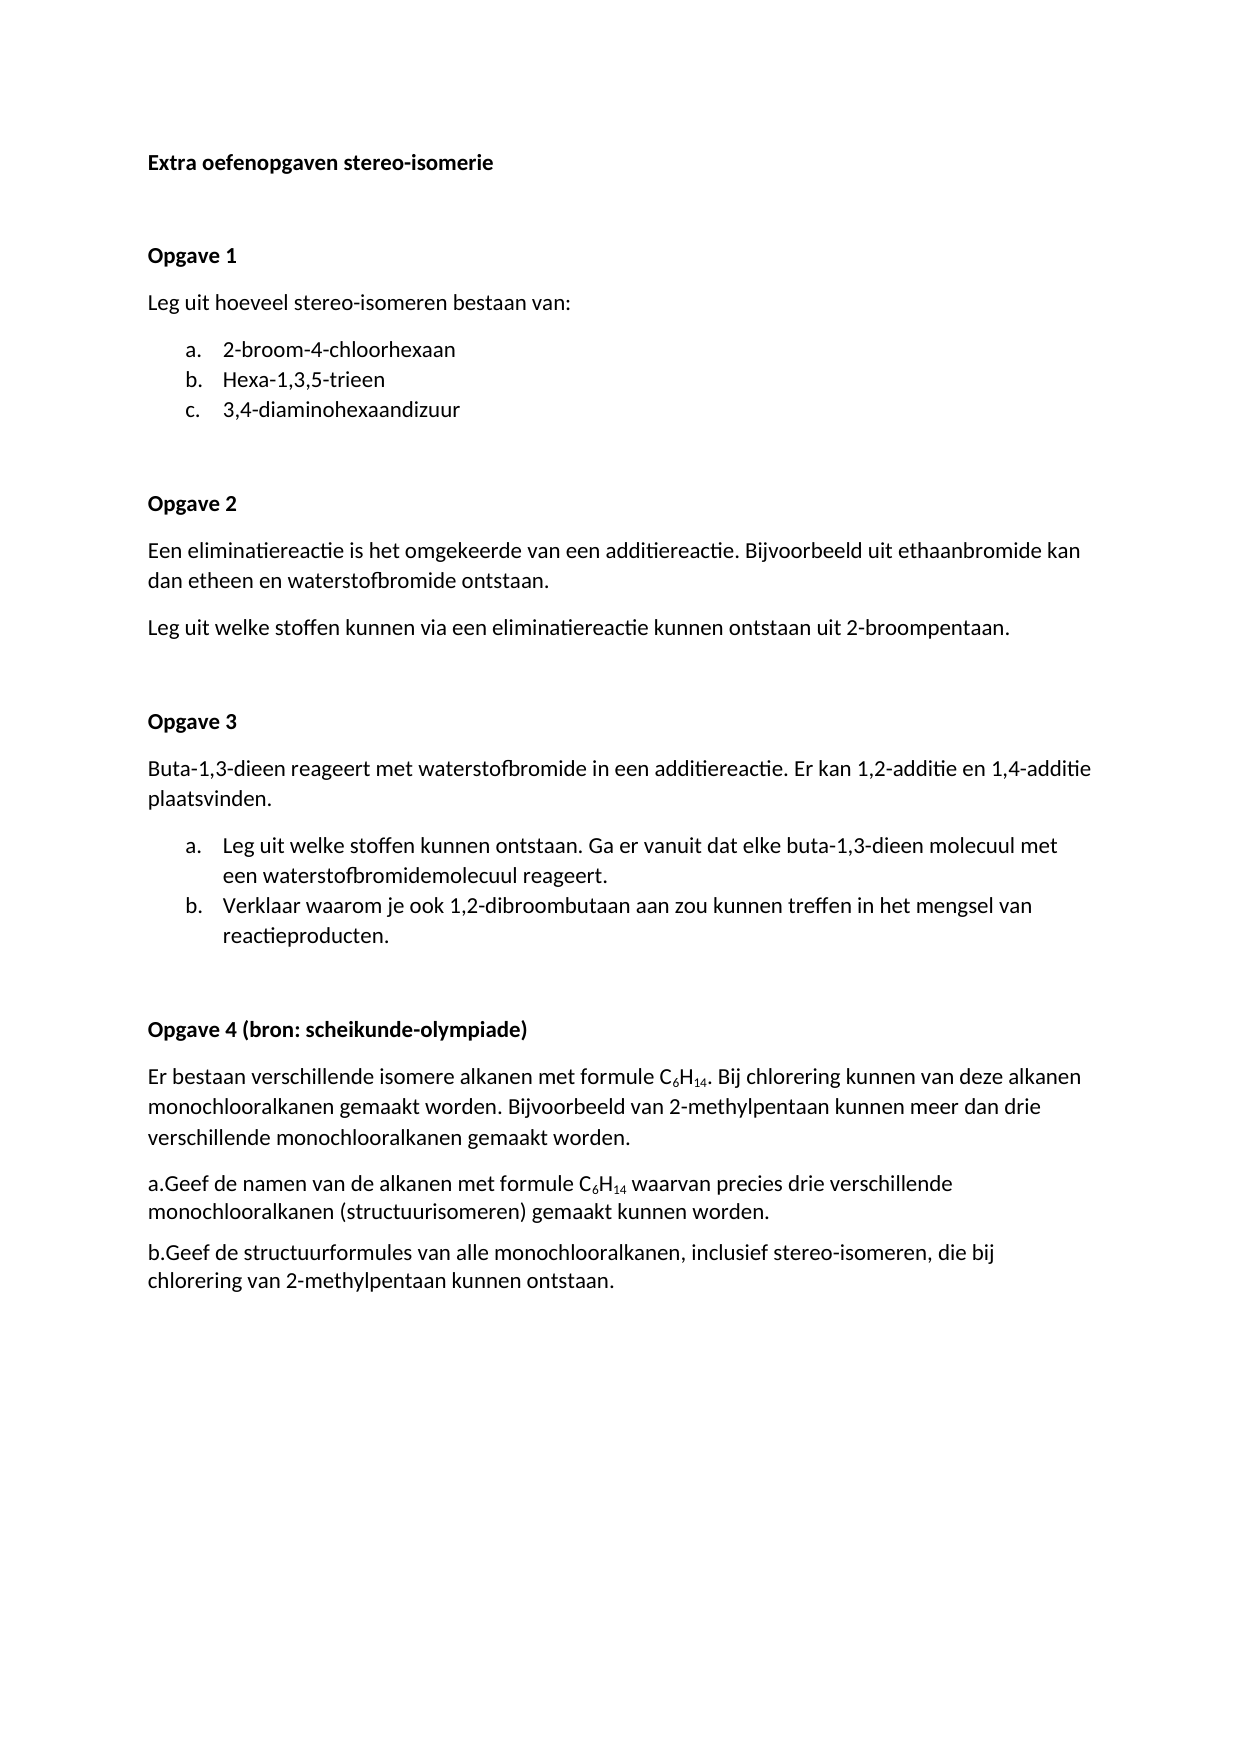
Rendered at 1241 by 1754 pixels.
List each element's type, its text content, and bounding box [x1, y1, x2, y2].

list b.Geef de structuurformules van alle monochlooralkanen, inclusief stereo-isomeren, die bij chlorering van 2-methylpentaan kunnen ontstaan. [148, 1238, 1093, 1294]
text Buta-1,3-dieen reageert met waterstofbromide in een additiereactie. Er kan 1,2-additie en 1,4-additie plaatsvinden. [148, 754, 1093, 812]
text Leg uit welke stoffen kunnen via een eliminatiereactie kunnen ontstaan uit 2-broompentaan. [148, 613, 1093, 641]
text Extra oefenopgaven stereo-isomerie [148, 148, 1093, 176]
text Opgave 3 [148, 707, 1093, 735]
text Leg uit hoeveel stereo-isomeren bestaan van: [148, 288, 1093, 316]
text Opgave 2 [148, 489, 1093, 517]
text Opgave 4 (bron: scheikunde-olympiade) [148, 1015, 1093, 1043]
list Hexa-1,3,5-trieen [185, 365, 1093, 393]
list 2-broom-4-chloorhexaan [185, 335, 1093, 363]
list 3,4-diaminohexaandizuur [185, 396, 1093, 423]
text Een eliminatiereactie is het omgekeerde van een additiereactie. Bijvoorbeeld uit ethaanbromide kan dan etheen en waterstofbromide ontstaan. [148, 536, 1093, 594]
list a.Geef de namen van de alkanen met formule C6H14 waarvan precies drie verschillende monochlooralkanen (structuurisomeren) gemaakt kunnen worden. [148, 1169, 1093, 1226]
text Er bestaan verschillende isomere alkanen met formule C6H14. Bij chlorering kunnen van deze alkanen monochlooralkanen gemaakt worden. Bijvoorbeeld van 2-methylpentaan kunnen meer dan drie verschillende monochlooralkanen gemaakt worden. [148, 1062, 1093, 1151]
list Leg uit welke stoffen kunnen ontstaan. Ga er vanuit dat elke buta-1,3-dieen molecuul met een waterstofbromidemolecuul reageert. [185, 831, 1093, 889]
text Opgave 1 [148, 241, 1093, 269]
list Verklaar waarom je ook 1,2-dibroombutaan aan zou kunnen treffen in het mengsel van reactieproducten. [185, 891, 1093, 949]
